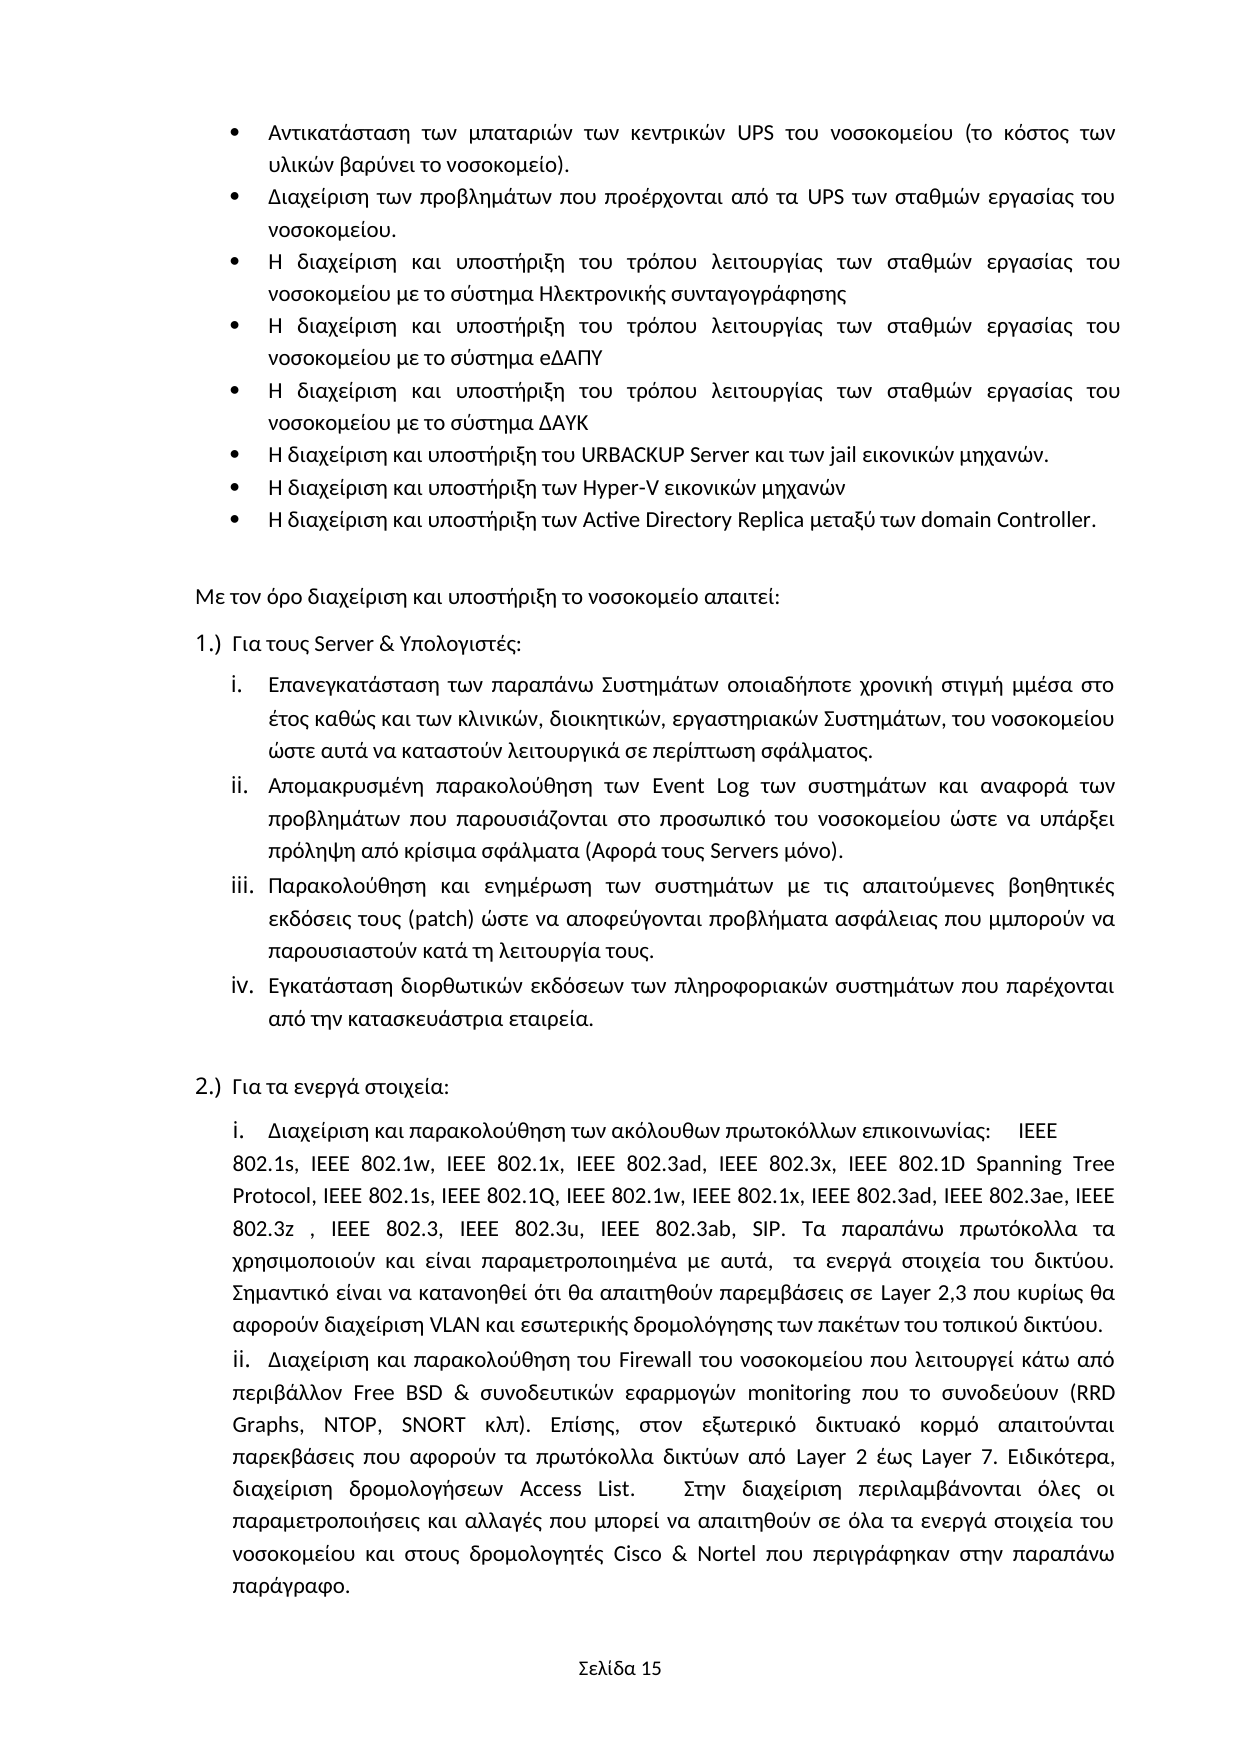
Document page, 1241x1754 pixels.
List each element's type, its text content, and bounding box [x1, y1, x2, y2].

list Αντικατάσταση των µπαταριών των κεντρικών UPS του νοσοκομείου (το κόστος των υλικών βαρύνει το νοσοκομείο). [231, 118, 1116, 178]
list Επανεγκατάσταση των παραπάνω Συστημάτων οποιαδήποτε χρονική στιγμή µμέσα στο έτος καθώς και των κλινικών, διοικητικών, εργαστηριακών Συστημάτων, του νοσοκομείου ώστε αυτά να καταστούν λειτουργικά σε περίπτωση σφάλματος. [231, 668, 1116, 764]
list Διαχείριση και παρακολούθηση των ακόλουθων πρωτοκόλλων επικοινωνίας: IEEE 802.1s, IEEE 802.1w, IEEE 802.1x, IEEE 802.3ad, IEEE 802.3x, IEEE 802.1D Spanning Tree Protocol, IEEE 802.1s, IEEE 802.1Q, IEEE 802.1w, IEEE 802.1x, IEEE 802.3ad, IEEE 802.3ae, IEEE 802.3z , IEEE 802.3, IEEE 802.3u, IEEE 802.3ab, SIP. Τα παραπάνω πρωτόκολλα τα χρησιμοποιούν και είναι παραμετροποιημένα µε αυτά, τα ενεργά στοιχεία του δικτύου. Σημαντικό είναι να κατανοηθεί ότι θα απαιτηθούν παρεµβάσεις σε Layer 2,3 που κυρίως θα αφορούν διαχείριση VLAN και εσωτερικής δρομολόγησης των πακέτων του τοπικού δικτύου. [232, 1114, 1116, 1338]
list Η διαχείριση και υποστήριξη του τρόπου λειτουργίας των σταθμών εργασίας του νοσοκομείου µε το σύστημα e∆ΑΠΥ [231, 311, 1122, 372]
list Απομακρυσμένη παρακολούθηση των Event Log των συστημάτων και αναφορά των προβλημάτων που παρουσιάζονται στο προσωπικό του νοσοκομείου ώστε να υπάρξει πρόληψη από κρίσιμα σφάλματα (Αφορά τους Servers µόνο). [231, 768, 1116, 864]
list Παρακολούθηση και ενημέρωση των συστημάτων µε τις απαιτούμενες βοηθητικές εκδόσεις τους (patch) ώστε να αποφεύγονται προβλήματα ασφάλειας που µμπορούν να παρουσιαστούν κατά τη λειτουργία τους. [231, 869, 1116, 964]
list Διαχείριση των προβλημάτων που προέρχονται από τα UPS των σταθμών εργασίας του νοσοκομείου. [231, 182, 1116, 243]
list Για τους Server & Υπολογιστές: [195, 627, 1116, 658]
list H διαχείριση και υποστήριξη των Hyper-V εικονικών μηχανών [231, 473, 1122, 501]
list Η διαχείριση και υποστήριξη του URBACKUP Server και των jail εικονικών μηχανών. [231, 440, 1122, 468]
list Για τα ενεργά στοιχεία: [195, 1070, 1116, 1101]
list Εγκατάσταση διορθωτικών εκδόσεων των πληροφοριακών συστημάτων που παρέχονται από την κατασκευάστρια εταιρεία. [231, 969, 1116, 1033]
text Με τον όρο διαχείριση και υποστήριξη το νοσοκομείο απαιτεί: [195, 582, 1116, 610]
list Η διαχείριση και υποστήριξη των Active Directory Replica μεταξύ των domain Controller. [231, 505, 1122, 533]
list Διαχείριση και παρακολούθηση του Firewall του νοσοκομείου που λειτουργεί κάτω από περιβάλλον Free BSD & συνοδευτικών εφαρµογών monitoring που το συνοδεύουν (RRD Graphs, NTOP, SNORT κλπ). Επίσης, στον εξωτερικό δικτυακό κορµό απαιτούνται παρεκβάσεις που αφορούν τα πρωτόκολλα δικτύων από Layer 2 έως Layer 7. Ειδικότερα, διαχείριση δρομολογήσεων Access List. Στην διαχείριση περιλαμβάνονται όλες οι παραμετροποιήσεις και αλλαγές που µπορεί να απαιτηθούν σε όλα τα ενεργά στοιχεία του νοσοκομείου και στους δροµολογητές Cisco & Nortel που περιγράφηκαν στην παραπάνω παράγραφο. [232, 1342, 1116, 1599]
list Η διαχείριση και υποστήριξη του τρόπου λειτουργίας των σταθμών εργασίας του νοσοκομείου µε το σύστημα Ηλεκτρονικής συνταγογράφησης [231, 247, 1122, 307]
list Η διαχείριση και υποστήριξη του τρόπου λειτουργίας των σταθμών εργασίας του νοσοκομείου µε το σύστημα ∆ΑΥΚ [231, 376, 1122, 436]
